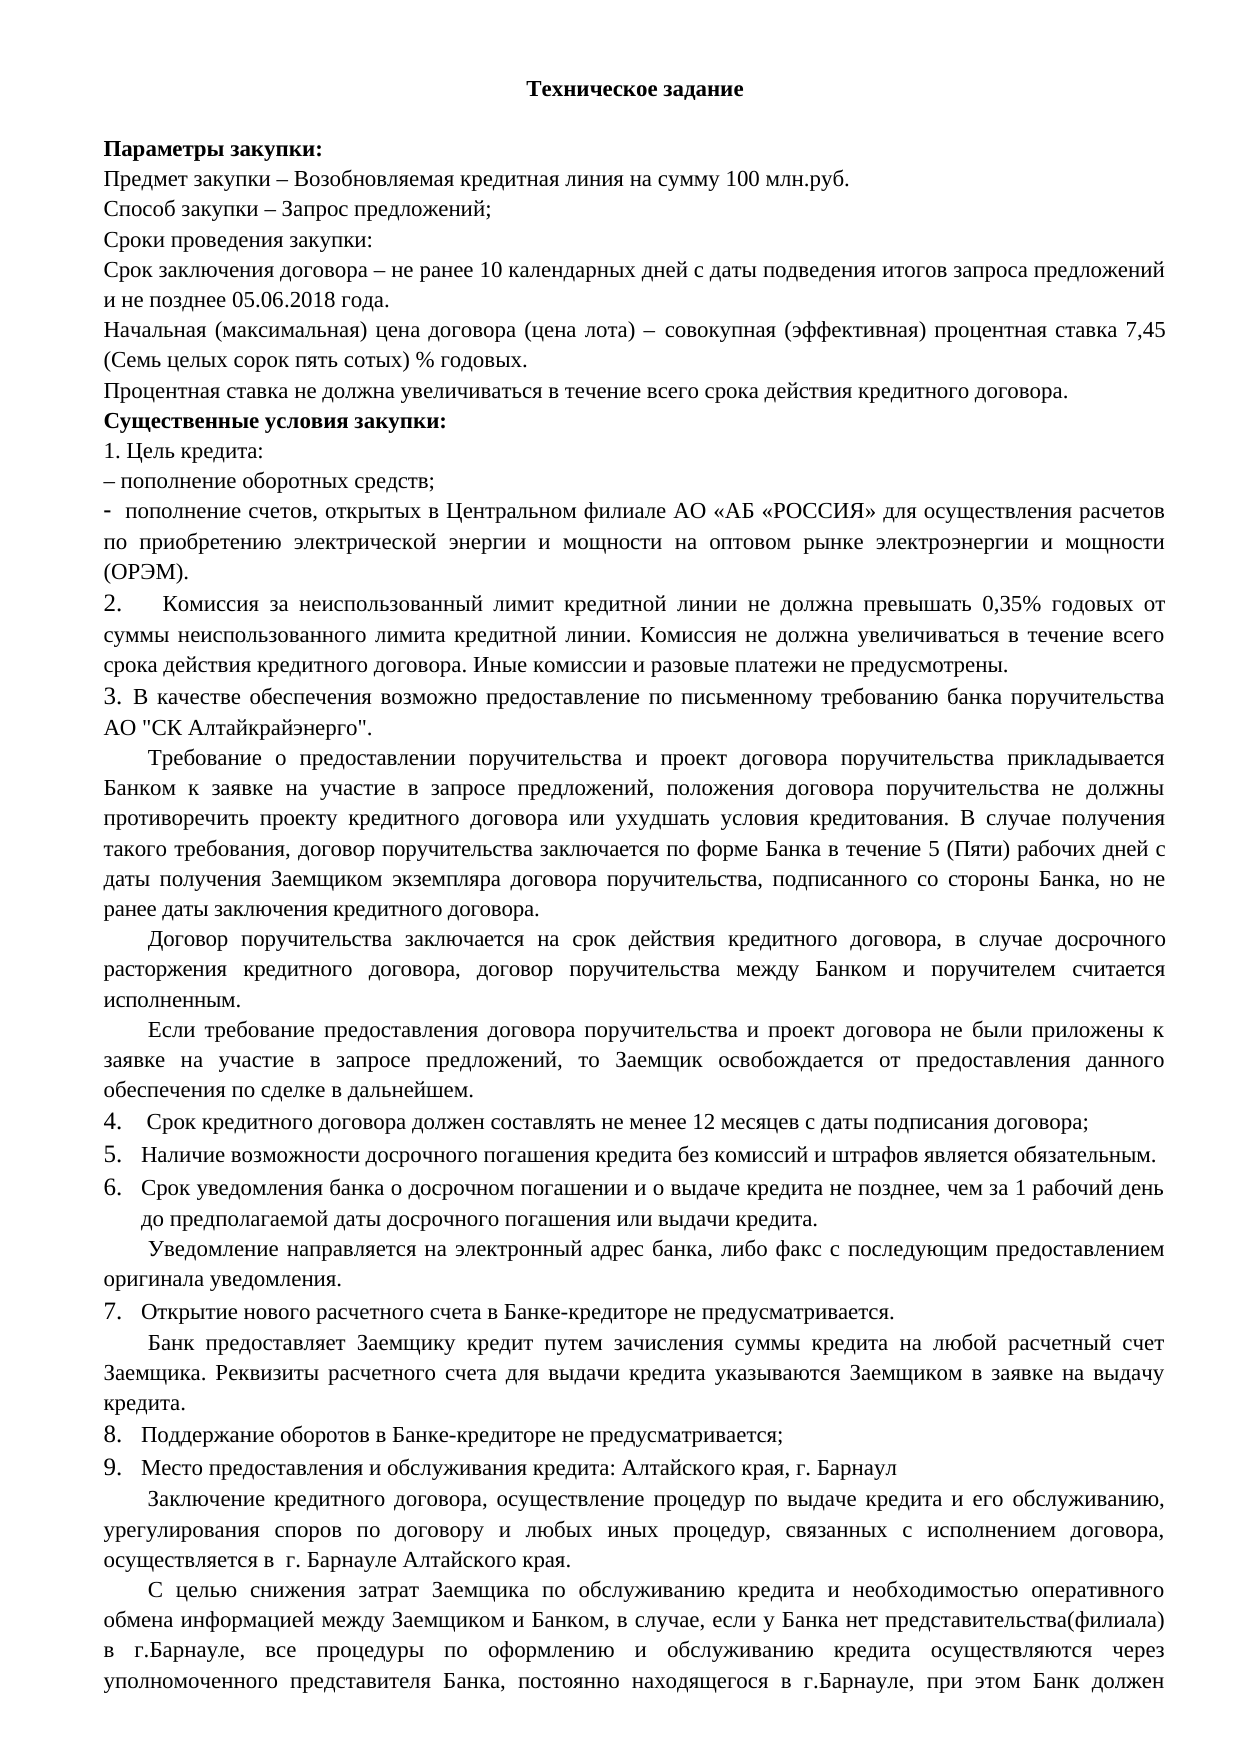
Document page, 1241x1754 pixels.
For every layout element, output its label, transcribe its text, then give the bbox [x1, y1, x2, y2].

list Сроки проведения закупки: [103, 226, 1167, 252]
list Процентная ставка не должна увеличиваться в течение всего срока действия кредитного договора. [103, 377, 1167, 403]
text Существенные условия закупки: [103, 407, 1167, 433]
text Техническое задание [103, 74, 1167, 101]
list Начальная (максимальная) цена договора (цена лота) – совокупная (эффективная) процентная ставка 7,45 (Семь целых сорок пять сотых) % годовых. [103, 316, 1167, 373]
text – пополнение оборотных средств; [103, 467, 1167, 494]
list Срок кредитного договора должен составлять не менее 12 месяцев с даты подписания договора; [103, 1106, 1167, 1135]
list Поддержание оборотов в Банке-кредиторе не предусматривается; [103, 1419, 1167, 1448]
list Уведомление направляется на электронный адрес банка, либо факс с последующим предоставлением оригинала уведомления. [103, 1235, 1167, 1292]
list пополнение счетов, открытых в Центральном филиале АО «АБ «РОССИЯ» для осуществления расчетов по приобретению электрической энергии и мощности на оптовом рынке электроэнергии и мощности (ОРЭМ). [103, 497, 1167, 584]
text Предмет закупки – Возобновляемая кредитная линия на сумму 100 млн.руб. [103, 165, 1167, 192]
list Срок заключения договора – не ранее 10 календарных дней с даты подведения итогов запроса предложений и не позднее 05.06.2018 года. [103, 256, 1167, 312]
text Банк предоставляет Заемщику кредит путем зачисления суммы кредита на любой расчетный счет Заемщика. Реквизиты расчетного счета для выдачи кредита указываются Заемщиком в заявке на выдачу кредита. [103, 1329, 1167, 1416]
text Договор поручительства заключается на срок действия кредитного договора, в случае досрочного расторжения кредитного договора, договор поручительства между Банком и поручителем считается исполненным. [103, 925, 1167, 1012]
list Открытие нового расчетного счета в Банке-кредиторе не предусматривается. [103, 1296, 1167, 1324]
text 1. Цель кредита: [103, 437, 1167, 463]
list Наличие возможности досрочного погашения кредита без комиссий и штрафов является обязательным. [103, 1139, 1167, 1168]
list Требование о предоставлении поручительства и проект договора поручительства прикладывается Банком к заявке на участие в запросе предложений, положения договора поручительства не должны противоречить проекту кредитного договора или ухудшать условия кредитования. В случае получения такого требования, договор поручительства заключается по форме Банка в течение 5 (Пяти) рабочих дней с даты получения Заемщиком экземпляра договора поручительства, подписанного со стороны Банка, но не ранее даты заключения кредитного договора. [103, 744, 1167, 921]
list В качестве обеспечения возможно предоставление по письменному требованию банка поручительства АО "СК Алтайкрайэнерго". [103, 681, 1167, 740]
text Если требование предоставления договора поручительства и проект договора не были приложены к заявке на участие в запросе предложений, то Заемщик освобождается от предоставления данного обеспечения по сделке в дальнейшем. [103, 1016, 1167, 1103]
list Комиссия за неиспользованный лимит кредитной линии не должна превышать 0,35% годовых от суммы неиспользованного лимита кредитной линии. Комиссия не должна увеличиваться в течение всего срока действия кредитного договора. Иные комиссии и разовые платежи не предусмотрены. [103, 588, 1167, 677]
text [103, 1576, 1167, 1693]
text Способ закупки – Запрос предложений; [103, 195, 1167, 222]
text Заключение кредитного договора, осуществление процедур по выдаче кредита и его обслуживанию, урегулирования споров по договору и любых иных процедур, связанных с исполнением договора, осуществляется в г. Барнауле Алтайского края. [103, 1485, 1167, 1572]
list Срок уведомления банка о досрочном погашении и о выдаче кредита не позднее, чем за 1 рабочий день до предполагаемой даты досрочного погашения или выдачи кредита. [103, 1172, 1167, 1231]
text Параметры закупки: [103, 135, 1167, 161]
list Место предоставления и обслуживания кредита: Алтайского края, г. Барнаул [103, 1452, 1167, 1481]
